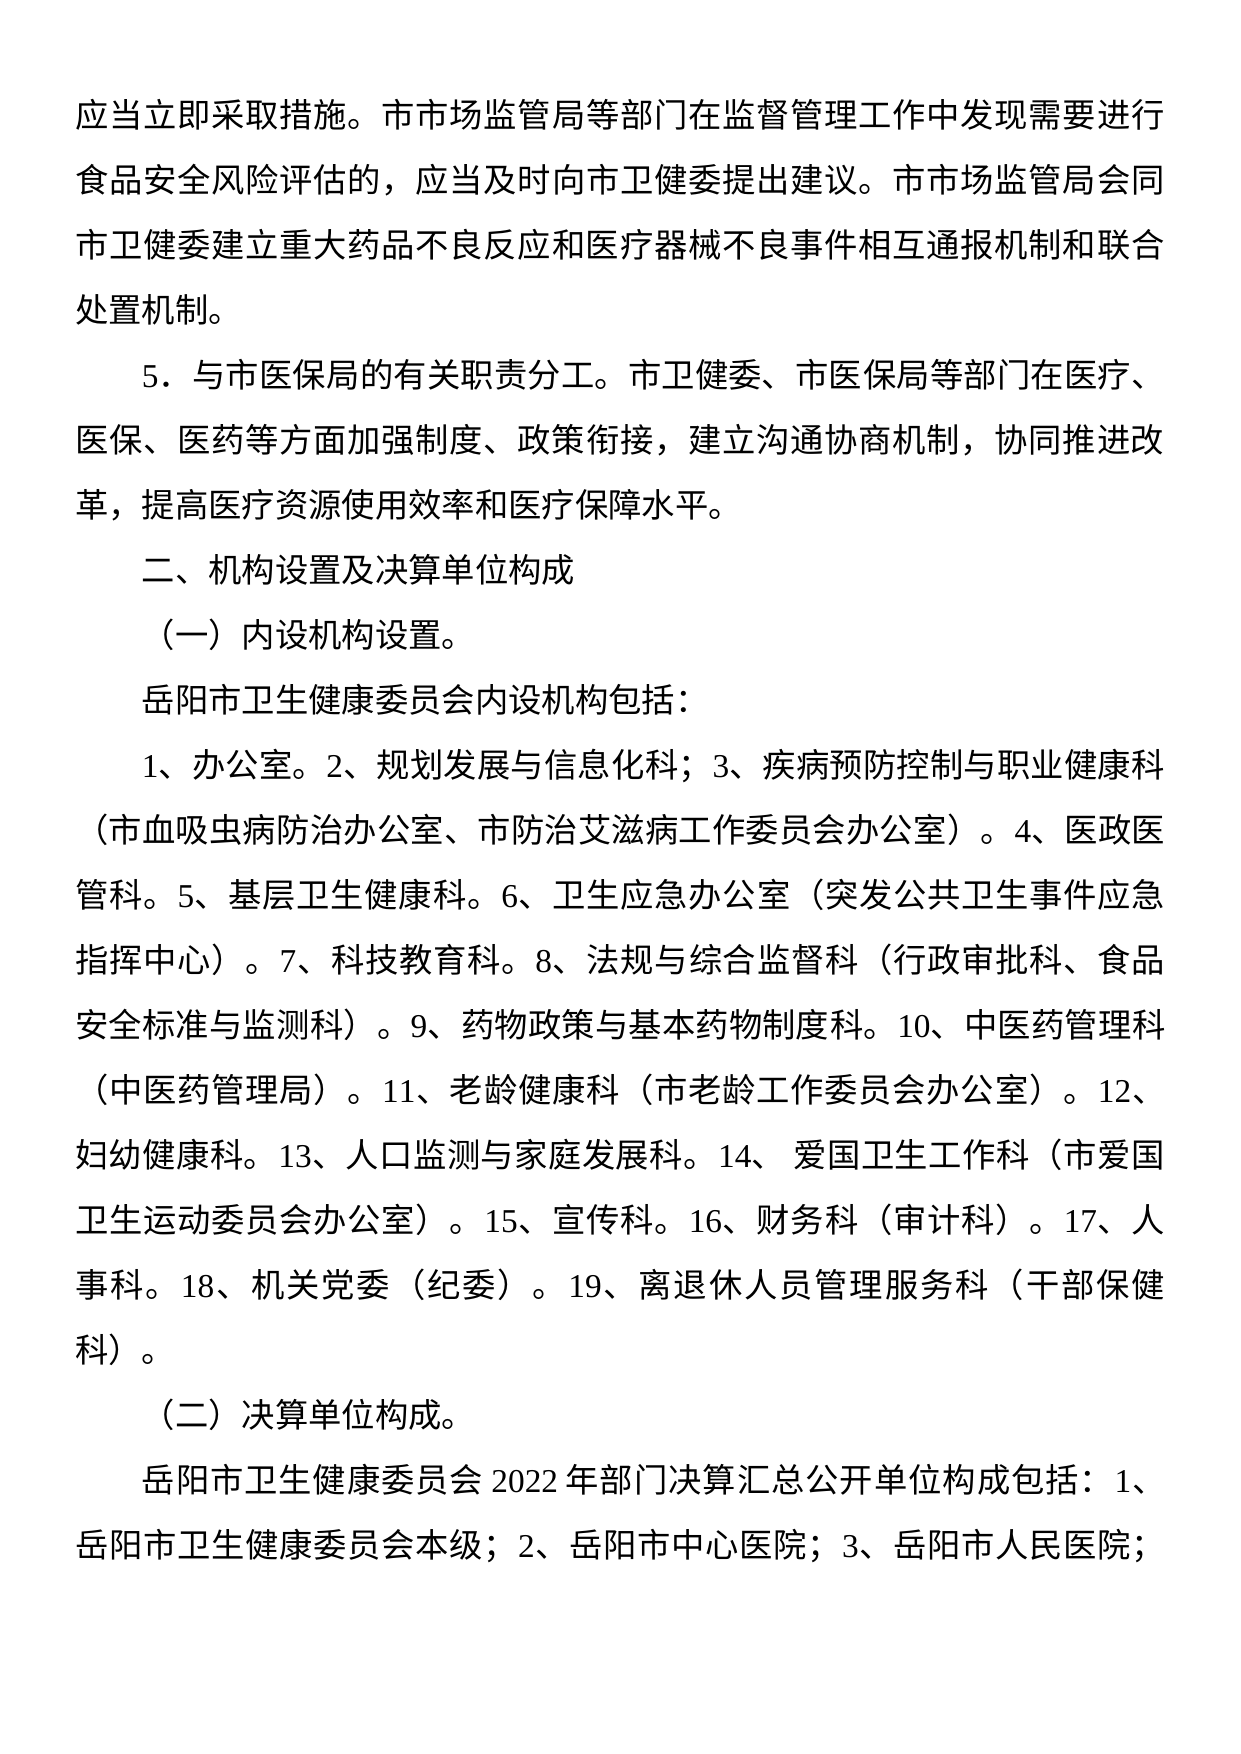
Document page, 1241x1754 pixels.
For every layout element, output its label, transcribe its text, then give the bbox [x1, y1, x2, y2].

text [75, 81, 1165, 341]
text （二）决算单位构成。 [75, 1381, 1165, 1446]
text 岳阳市卫生健康委员会内设机构包括： [75, 666, 1165, 731]
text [75, 1446, 1165, 1576]
text （一）内设机构设置。 [75, 601, 1165, 666]
text 5．与市医保局的有关职责分工。市卫健委、市医保局等部门在医疗、医保、医药等方面加强制度、政策衔接，建立沟通协商机制，协同推进改革，提高医疗资源使用效率和医疗保障水平。 [75, 341, 1165, 536]
text 1、办公室。2、规划发展与信息化科；3、疾病预防控制与职业健康科（市血吸虫病防治办公室、市防治艾滋病工作委员会办公室）。4、医政医管科。5、基层卫生健康科。6、卫生应急办公室（突发公共卫生事件应急指挥中心）。7、科技教育科。8、法规与综合监督科（行政审批科、食品安全标准与监测科）。9、药物政策与基本药物制度科。10、中医药管理科（中医药管理局）。11、老龄健康科（市老龄工作委员会办公室）。12、妇幼健康科。13、人口监测与家庭发展科。14、 爱国卫生工作科（市爱国卫生运动委员会办公室）。15、宣传科。16、财务科（审计科）。17、人事科。18、机关党委（纪委）。19、离退休人员管理服务科（干部保健科）。 [75, 731, 1165, 1381]
text 二、机构设置及决算单位构成 [75, 536, 1165, 601]
